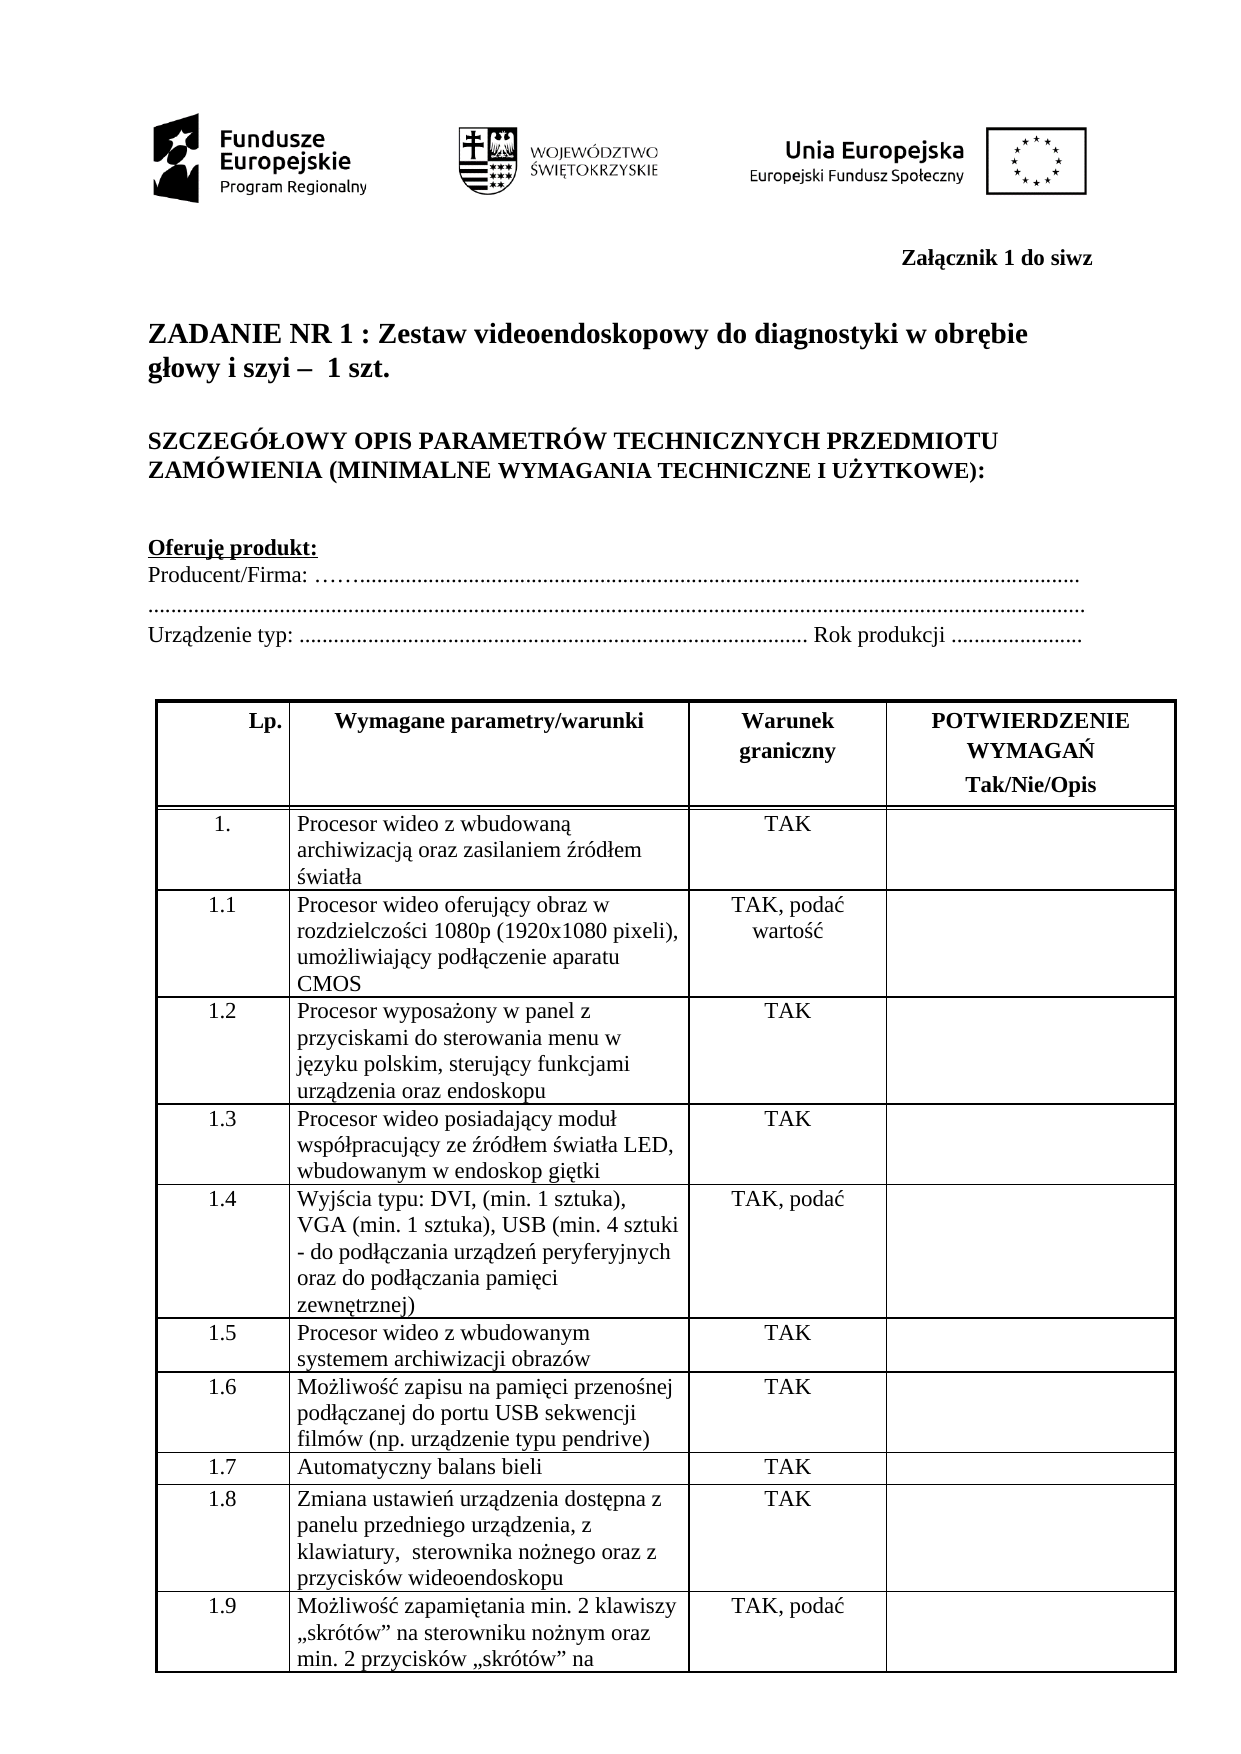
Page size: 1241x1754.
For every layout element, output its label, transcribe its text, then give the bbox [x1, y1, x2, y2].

table_cell TAK, podać [690, 1185, 886, 1317]
table_cell TAK, podać [690, 1592, 886, 1671]
text Załącznik 1 do siwz [118, 244, 1093, 271]
table_cell Procesor wideo posiadający moduł współpracujący ze źródłem światła LED, wbudowanym w endoskop giętki [290, 1105, 688, 1184]
picture [153, 113, 367, 203]
table_cell 1.1 [158, 891, 289, 996]
table_cell Zmiana ustawień urządzenia dostępna z panelu przedniego urządzenia, z klawiatury, sterownika nożnego oraz z przycisków wideoendoskopu [290, 1485, 688, 1591]
table_cell TAK [690, 1105, 886, 1184]
table_cell 1.5 [158, 1319, 289, 1371]
table_cell [887, 1319, 1174, 1371]
table_cell [887, 998, 1174, 1103]
table_cell 1.2 [158, 998, 289, 1103]
table_cell Automatyczny balans bieli [290, 1453, 688, 1484]
table_cell Możliwość zapamiętania min. 2 klawiszy „skrótów” na sterowniku nożnym oraz min. 2 przycisków „skrótów” na endoskopie giętkim [290, 1592, 688, 1671]
table_cell [887, 1373, 1174, 1452]
table_cell TAK [690, 1319, 886, 1371]
table_cell 1.3 [158, 1105, 289, 1184]
table_cell [887, 1453, 1174, 1484]
table_cell [887, 1592, 1174, 1671]
table_header Wymagane parametry/warunki [290, 703, 688, 805]
table_cell [887, 810, 1174, 889]
table_cell 1.8 [158, 1485, 289, 1591]
table_cell [887, 1485, 1174, 1591]
table_cell Procesor wideo z wbudowanym systemem archiwizacji obrazów [290, 1319, 688, 1371]
table_cell [887, 1105, 1174, 1184]
table_cell Wyjścia typu: DVI, (min. 1 sztuka), VGA (min. 1 sztuka), USB (min. 4 sztuki - do podłączania urządzeń peryferyjnych oraz do podłączania pamięci zewnętrznej) [290, 1185, 688, 1317]
text Oferuję produkt: [148, 534, 1093, 561]
table_cell TAK [690, 1373, 886, 1452]
table_header Lp. [158, 703, 289, 805]
table_cell 1.9 [158, 1592, 289, 1671]
table_cell 1. [158, 810, 289, 889]
text Producent/Firma: …….............................................................................................................................. [148, 561, 1093, 587]
table_cell TAK [690, 1453, 886, 1484]
table_cell [887, 891, 1174, 996]
table_cell TAK [690, 998, 886, 1103]
table_cell TAK [690, 810, 886, 889]
text .................................................................................................................................................................... [148, 591, 1093, 617]
text Urządzenie typ: ......................................................................................... Rok produkcji ....................... [148, 621, 1093, 647]
table_cell 1.6 [158, 1373, 289, 1452]
table_cell Procesor wideo z wbudowaną archiwizacją oraz zasilaniem źródłem światła [290, 810, 688, 889]
text ZADANIE NR 1 : Zestaw videoendoskopowy do diagnostyki w obrębie głowy i szyi – 1 szt. [148, 316, 1093, 383]
table_cell TAK [690, 1485, 886, 1591]
table_cell [887, 1185, 1174, 1317]
table_cell Możliwość zapisu na pamięci przenośnej podłączanej do portu USB sekwencji filmów (np. urządzenie typu pendrive) [290, 1373, 688, 1452]
text SZCZEGÓŁOWY OPIS PARAMETRÓW TECHNICZNYCH PRZEDMIOTU ZAMÓWIENIA (MINIMALNE WYMAGANIA TECHNICZNE I UŻYTKOWE): [148, 426, 1093, 484]
table_cell Procesor wyposażony w panel z przyciskami do sterowania menu w języku polskim, sterujący funkcjami urządzenia oraz endoskopu [290, 998, 688, 1103]
picture [750, 113, 1087, 203]
picture [458, 113, 658, 203]
table_cell Procesor wideo oferujący obraz w rozdzielczości 1080p (1920x1080 pixeli), umożliwiający podłączenie aparatu CMOS [290, 891, 688, 996]
table_header POTWIERDZENIE WYMAGAŃ Tak/Nie/Opis [887, 703, 1174, 805]
table_cell 1.7 [158, 1453, 289, 1484]
table_header Warunek graniczny [690, 703, 886, 805]
table_cell TAK, podać wartość [690, 891, 886, 996]
table_cell 1.4 [158, 1185, 289, 1317]
